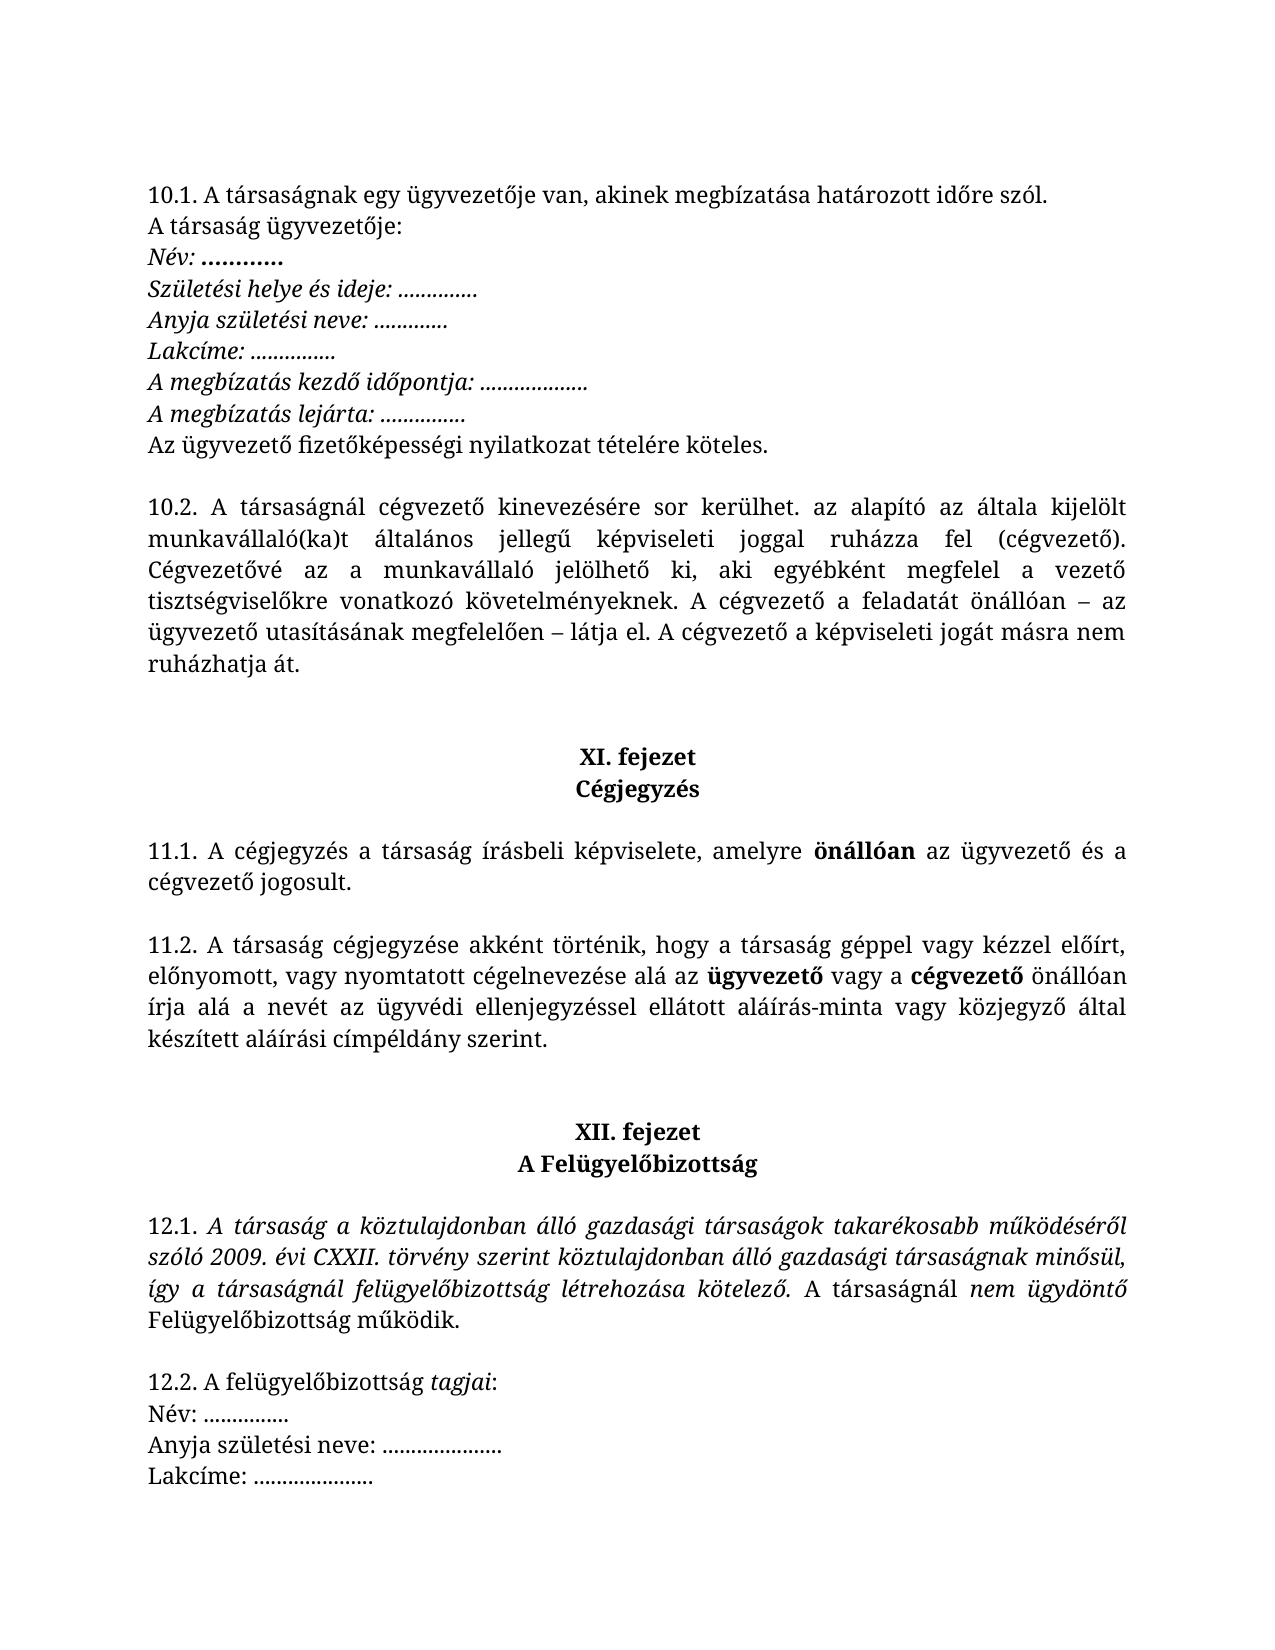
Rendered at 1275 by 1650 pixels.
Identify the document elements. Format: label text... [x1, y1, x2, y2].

text A Felügyelőbizottság [148, 1148, 1127, 1179]
text Anyja születési neve: ............. [148, 304, 1127, 335]
text Név: ............ [148, 241, 1127, 273]
text 10.1. A társaságnak egy ügyvezetője van, akinek megbízatása határozott időre szól. [148, 179, 1127, 210]
text Lakcíme: ............... [148, 335, 1127, 366]
text Az ügyvezető fizetőképességi nyilatkozat tételére köteles. [148, 429, 1127, 460]
text XI. fejezet [148, 741, 1127, 773]
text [148, 1429, 1127, 1460]
text 12.2. A felügyelőbizottság tagjai: [148, 1366, 1127, 1398]
text 11.1. A cégjegyzés a társaság írásbeli képviselete, amelyre önállóan az ügyvezető és a cégvezető jogosult. [148, 835, 1127, 898]
text 12.1. A társaság a köztulajdonban álló gazdasági társaságok takarékosabb működéséről szóló 2009. évi CXXII. törvény szerint köztulajdonban álló gazdasági társaságnak minősül, így a társaságnál felügyelőbizottság létrehozása kötelező. A társaságnál nem ügydöntő Felügyelőbizottság működik. [148, 1210, 1127, 1335]
text A megbízatás kezdő időpontja: ................... [148, 366, 1127, 398]
text A megbízatás lejárta: ............... [148, 398, 1127, 429]
text 11.2. A társaság cégjegyzése akként történik, hogy a társaság géppel vagy kézzel előírt, előnyomott, vagy nyomtatott cégelnevezése alá az ügyvezető vagy a cégvezető önállóan írja alá a nevét az ügyvédi ellenjegyzéssel ellátott aláírás-minta vagy közjegyző által készített aláírási címpéldány szerint. [148, 929, 1127, 1054]
text Lakcíme: ..................... [148, 1460, 1127, 1491]
text Név: ............... [148, 1398, 1127, 1429]
text Születési helye és ideje: .............. [148, 273, 1127, 304]
text Cégjegyzés [148, 773, 1127, 804]
text 10.2. A társaságnál cégvezető kinevezésére sor kerülhet. az alapító az általa kijelölt munkavállaló(ka)t általános jellegű képviseleti joggal ruházza fel (cégvezető). Cégvezetővé az a munkavállaló jelölhető ki, aki egyébként megfelel a vezető tisztségviselőkre vonatkozó követelményeknek. A cégvezető a feladatát önállóan – az ügyvezető utasításának megfelelően – látja el. A cégvezető a képviseleti jogát másra nem ruházhatja át. [148, 491, 1127, 679]
text A társaság ügyvezetője: [148, 210, 1127, 241]
text XII. fejezet [148, 1116, 1127, 1148]
